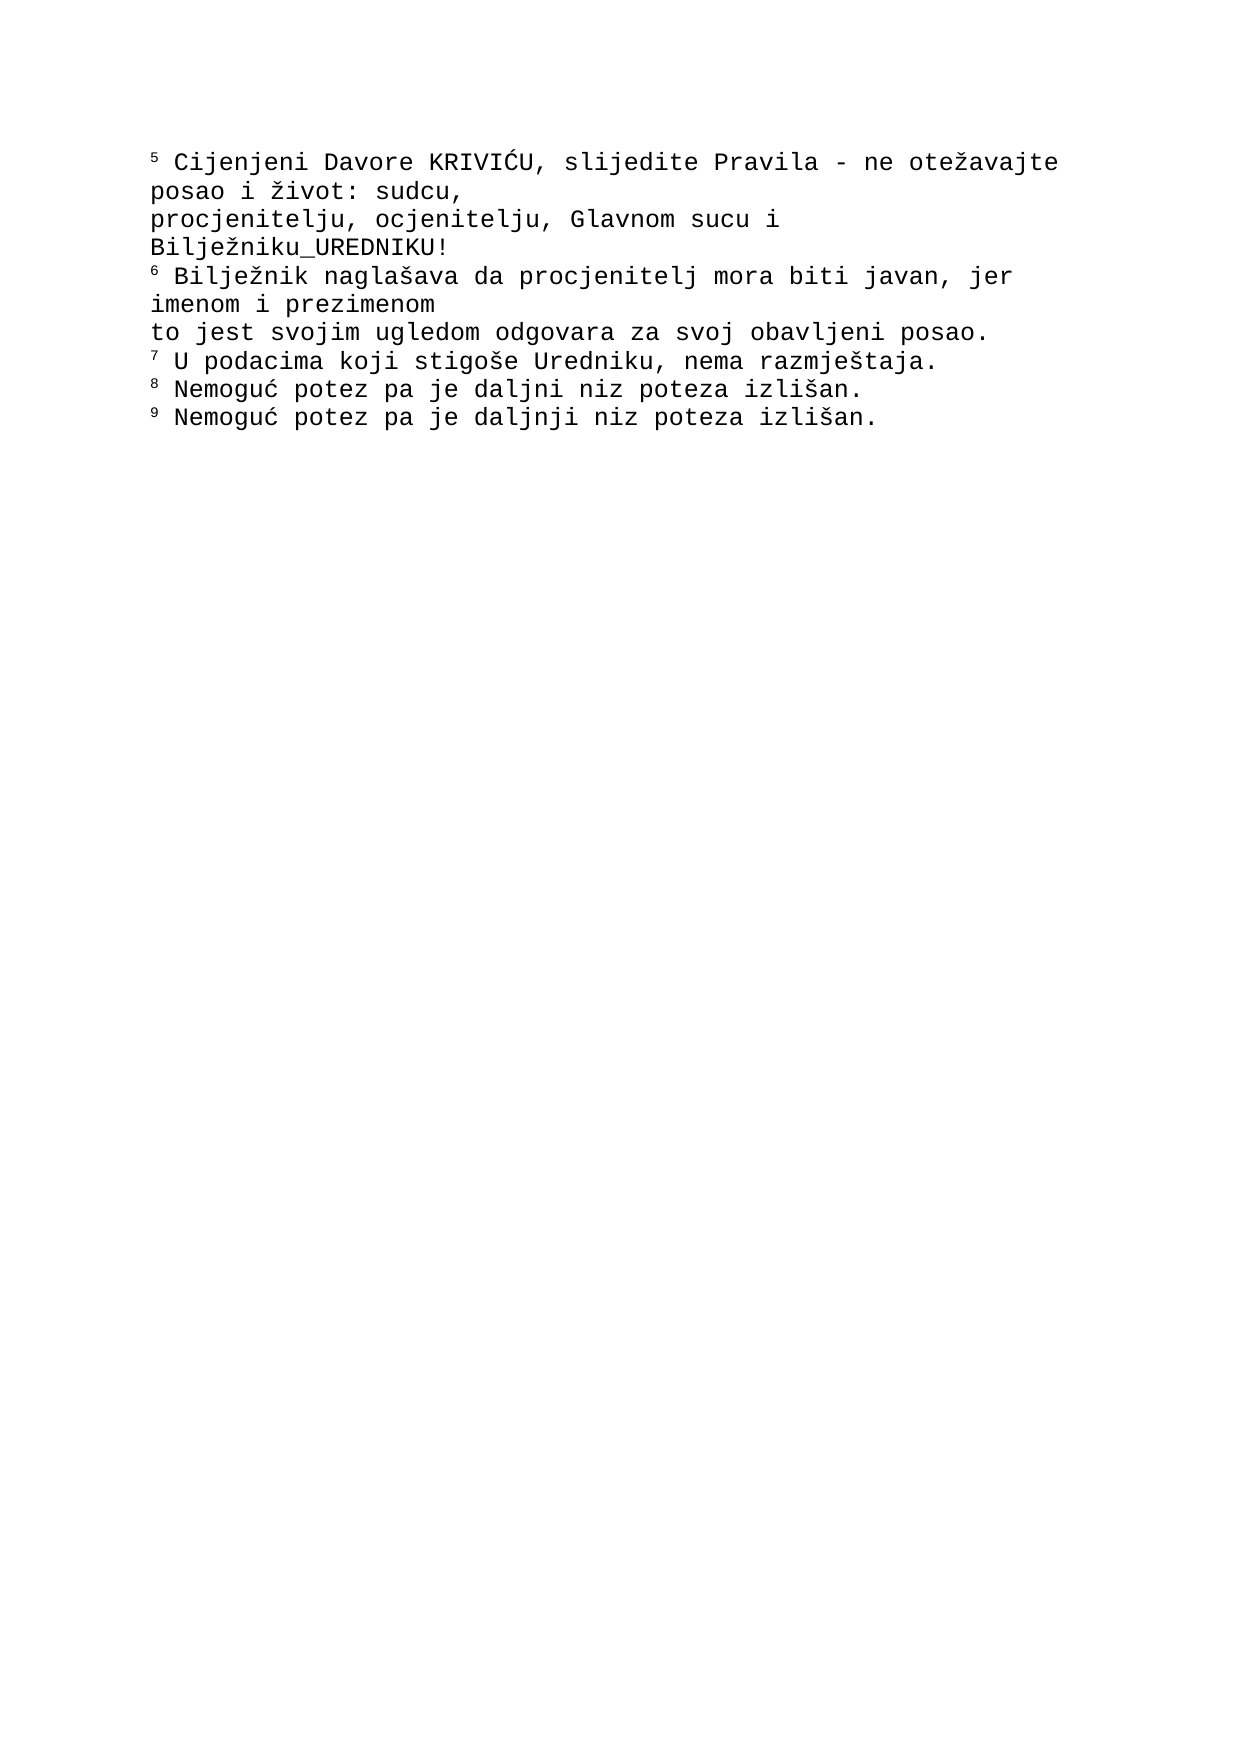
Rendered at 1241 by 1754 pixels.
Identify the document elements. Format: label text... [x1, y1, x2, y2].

text 5 Cijenjeni Davore KRIVIĆU, slijedite Pravila - ne otežavajte posao i život: sudcu, procjenitelju, ocjenitelju, Glavnom sucu i Bilježniku_UREDNIKU! [150, 150, 1090, 263]
text 6 Bilježnik naglašava da procjenitelj mora biti javan, jer imenom i prezimenom to jest svojim ugledom odgovara za svoj obavljeni posao. [150, 263, 1090, 348]
text 8 Nemoguć potez pa je daljni niz poteza izlišan. [150, 377, 1090, 405]
text 9 Nemoguć potez pa je daljnji niz poteza izlišan. [150, 405, 1090, 433]
text 7 U podacima koji stigoše Uredniku, nema razmještaja. [150, 348, 1090, 377]
